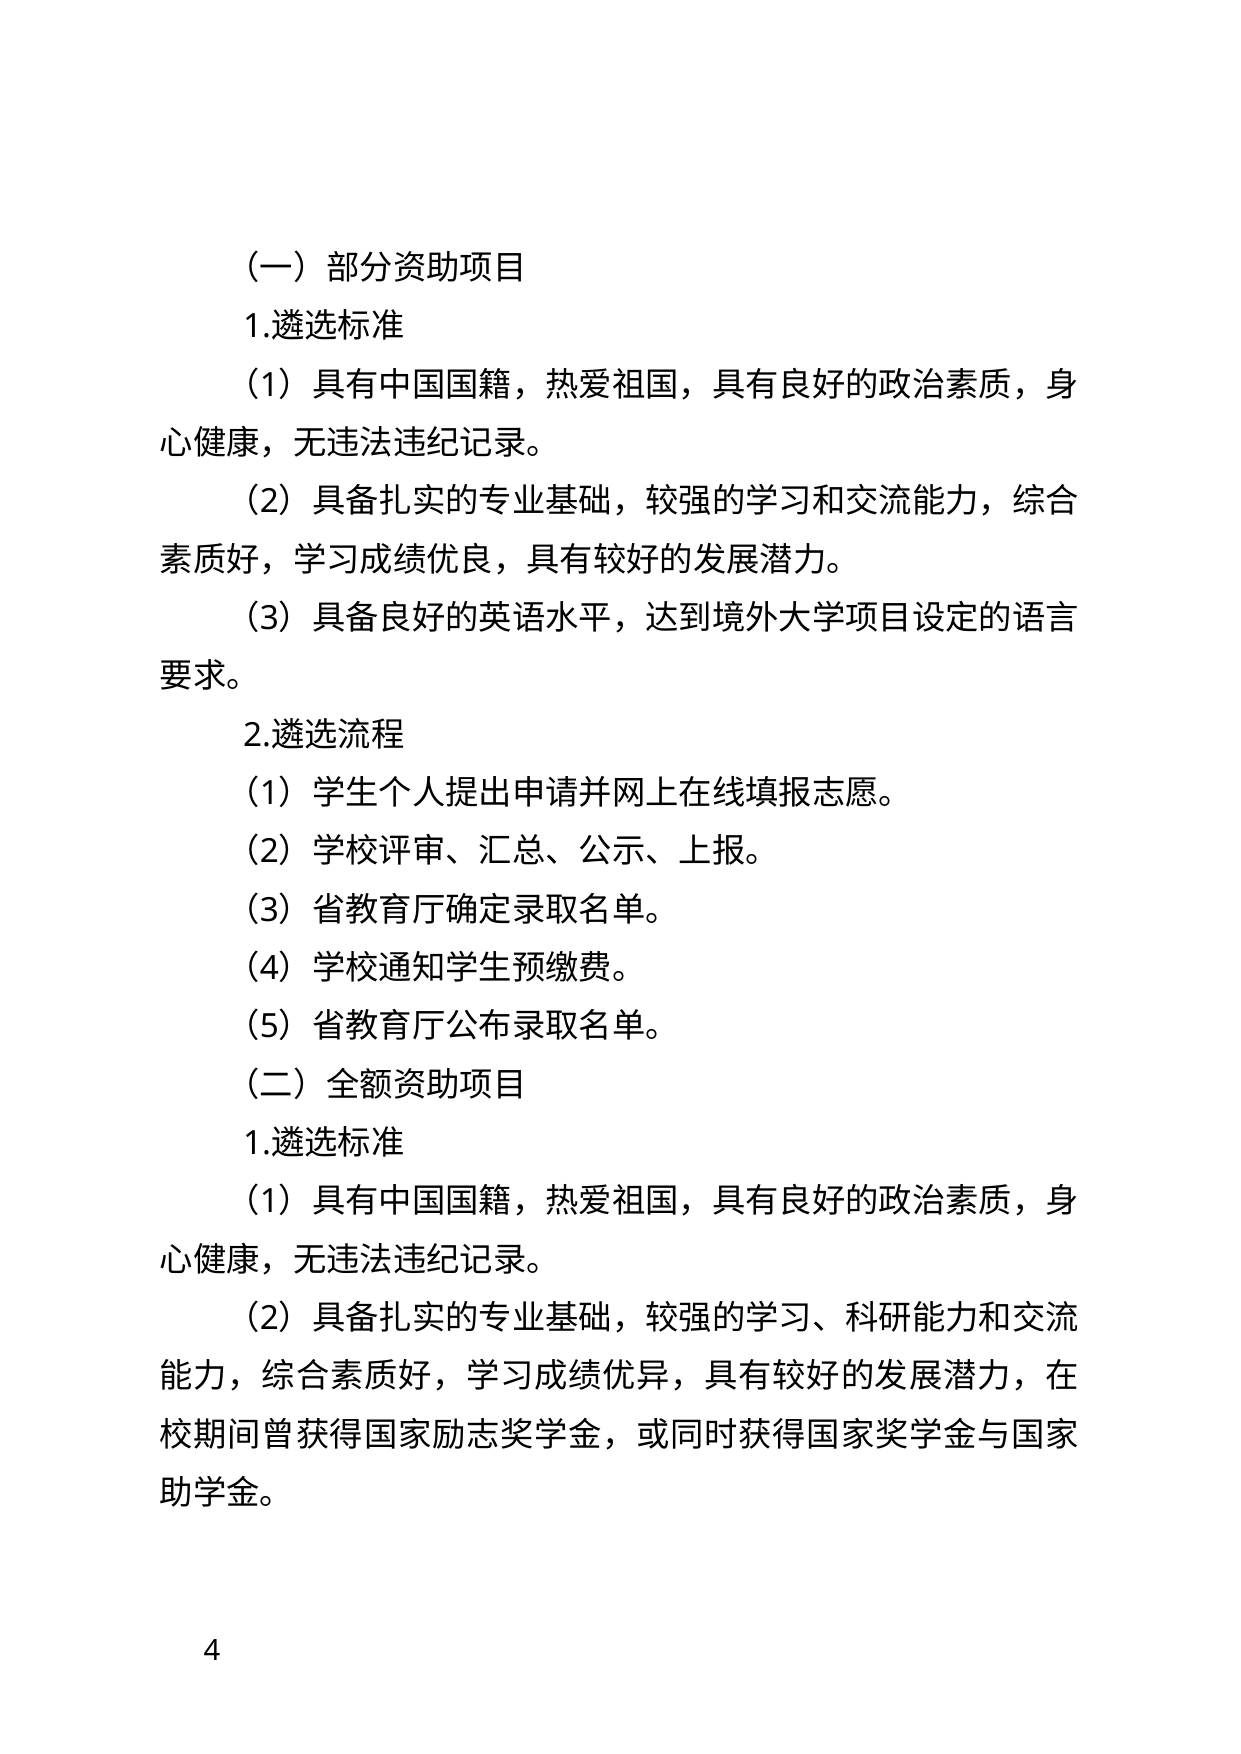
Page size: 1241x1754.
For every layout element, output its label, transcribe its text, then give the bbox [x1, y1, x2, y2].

text （4）学校通知学生预缴费。 [159, 933, 1081, 991]
text （2）具备扎实的专业基础，较强的学习和交流能力，综合素质好，学习成绩优良，具有较好的发展潜力。 [159, 466, 1081, 583]
text （2）学校评审、汇总、公示、上报。 [159, 816, 1081, 874]
text （二）全额资助项目 [159, 1049, 1081, 1108]
text 2.遴选流程 [159, 699, 1081, 758]
text （3）省教育厅确定录取名单。 [159, 874, 1081, 933]
text （3）具备良好的英语水平，达到境外大学项目设定的语言要求。 [159, 583, 1081, 699]
text （一）部分资助项目 [159, 233, 1081, 291]
text （1）具有中国国籍，热爱祖国，具有良好的政治素质，身心健康，无违法违纪记录。 [159, 1166, 1081, 1283]
text （1）具有中国国籍，热爱祖国，具有良好的政治素质，身心健康，无违法违纪记录。 [159, 349, 1081, 466]
text （2）具备扎实的专业基础，较强的学习、科研能力和交流能力，综合素质好，学习成绩优异，具有较好的发展潜力，在校期间曾获得国家励志奖学金，或同时获得国家奖学金与国家助学金。 [159, 1283, 1081, 1516]
text 1.遴选标准 [159, 291, 1081, 349]
text 1.遴选标准 [159, 1108, 1081, 1166]
text （1）学生个人提出申请并网上在线填报志愿。 [159, 758, 1081, 816]
text （5）省教育厅公布录取名单。 [159, 991, 1081, 1049]
